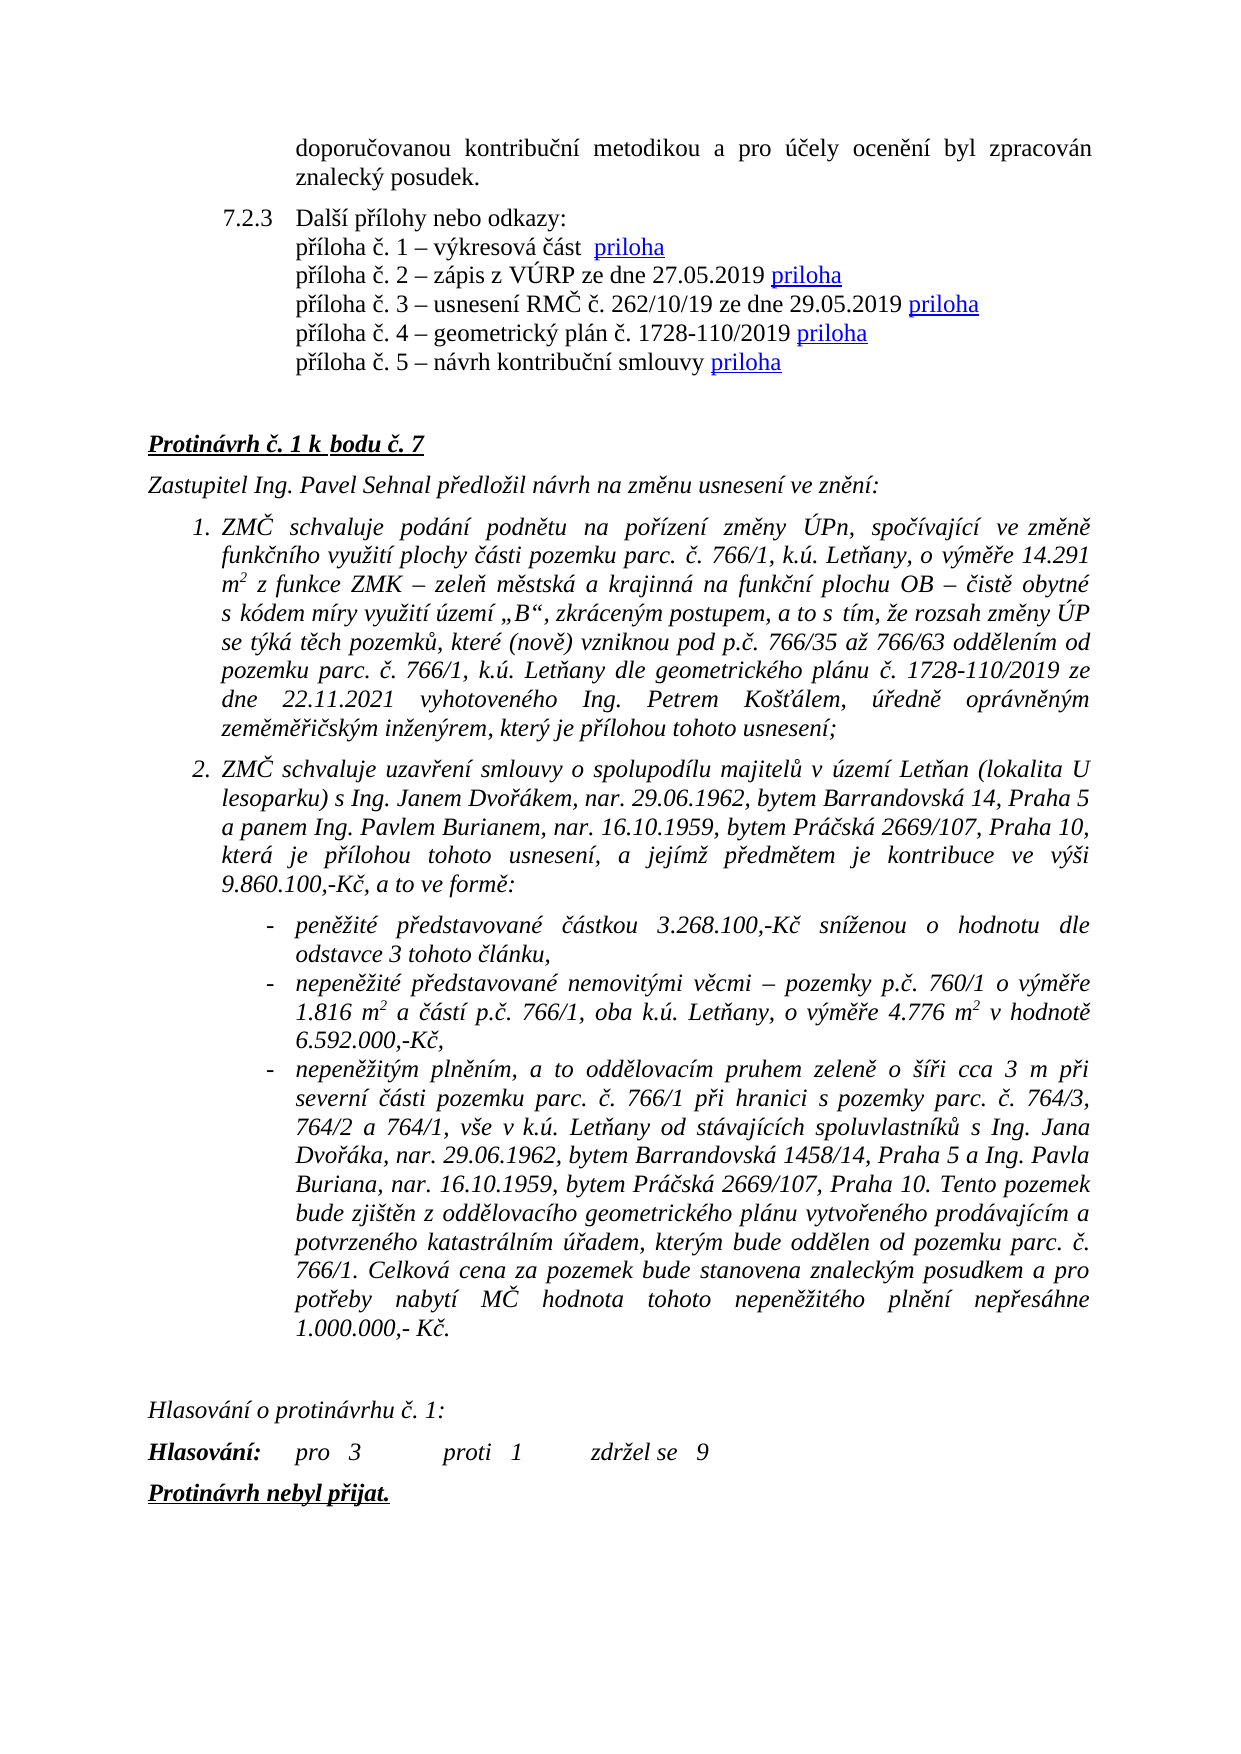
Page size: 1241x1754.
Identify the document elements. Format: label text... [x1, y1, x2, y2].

list peněžité představované částkou 3.268.100,-Kč sníženou o hodnotu dle odstavce 3 tohoto článku, [266, 910, 1093, 968]
list nepeněžité představované nemovitými věcmi – pozemky p.č. 760/1 o výměře 1.816 m2 a částí p.č. 766/1, oba k.ú. Letňany, o výměře 4.776 m2 v hodnotě 6.592.000,-Kč, [266, 968, 1093, 1054]
text 7.2.3 Další přílohy nebo odkazy: [221, 203, 1093, 232]
text příloha č. 4 – geometrický plán č. 1728-110/2019 priloha [221, 318, 1093, 347]
text příloha č. 3 – usnesení RMČ č. 262/10/19 ze dne 29.05.2019 priloha [221, 289, 1093, 318]
text Protinávrh nebyl přijat. [148, 1478, 1093, 1507]
text příloha č. 2 – zápis z VÚRP ze dne 27.05.2019 priloha [221, 260, 1093, 289]
text Zastupitel Ing. Pavel Sehnal předložil návrh na změnu usnesení ve znění: [148, 470, 1093, 499]
text příloha č. 5 – návrh kontribuční smlouvy priloha [221, 347, 1093, 375]
list nepeněžitým plněním, a to oddělovacím pruhem zeleně o šíři cca 3 m při severní části pozemku parc. č. 766/1 při hranici s pozemky parc. č. 764/3, 764/2 a 764/1, vše v k.ú. Letňany od stávajících spoluvlastníků s Ing. Jana Dvořáka, nar. 29.06.1962, bytem Barrandovská 1458/14, Praha 5 a Ing. Pavla Buriana, nar. 16.10.1959, bytem Práčská 2669/107, Praha 10. Tento pozemek bude zjištěn z oddělovacího geometrického plánu vytvořeného prodávajícím a potvrzeného katastrálním úřadem, kterým bude oddělen od pozemku parc. č. 766/1. Celková cena za pozemek bude stanovena znaleckým posudkem a pro potřeby nabytí MČ hodnota tohoto nepeněžitého plnění nepřesáhne 1.000.000,- Kč. [266, 1054, 1093, 1342]
text Hlasování: pro 3 proti 1 zdržel se 9 [148, 1437, 1093, 1465]
text příloha č. 1 – výkresová část priloha [221, 232, 1093, 260]
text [295, 133, 1093, 190]
text Protinávrh č. 1 k bodu č. 7 [148, 429, 1093, 458]
text Hlasování o protinávrhu č. 1: [148, 1395, 1093, 1424]
list ZMČ schvaluje podání podnětu na pořízení změny ÚPn, spočívající ve změně funkčního využití plochy části pozemku parc. č. 766/1, k.ú. Letňany, o výměře 14.291 m2 z funkce ZMK – zeleň městská a krajinná na funkční plochu OB – čistě obytné s kódem míry využití území „B“, zkráceným postupem, a to s tím, že rozsah změny ÚP se týká těch pozemků, které (nově) vzniknou pod p.č. 766/35 až 766/63 oddělením od pozemku parc. č. 766/1, k.ú. Letňany dle geometrického plánu č. 1728-110/2019 ze dne 22.11.2021 vyhotoveného Ing. Petrem Košťálem, úředně oprávněným zeměměřičským inženýrem, který je přílohou tohoto usnesení; [192, 512, 1093, 742]
list ZMČ schvaluje uzavření smlouvy o spolupodílu majitelů v území Letňan (lokalita U lesoparku) s Ing. Janem Dvořákem, nar. 29.06.1962, bytem Barrandovská 14, Praha 5 a panem Ing. Pavlem Burianem, nar. 16.10.1959, bytem Práčská 2669/107, Praha 10, která je přílohou tohoto usnesení, a jejímž předmětem je kontribuce ve výši 9.860.100,-Kč, a to ve formě: [192, 754, 1093, 898]
